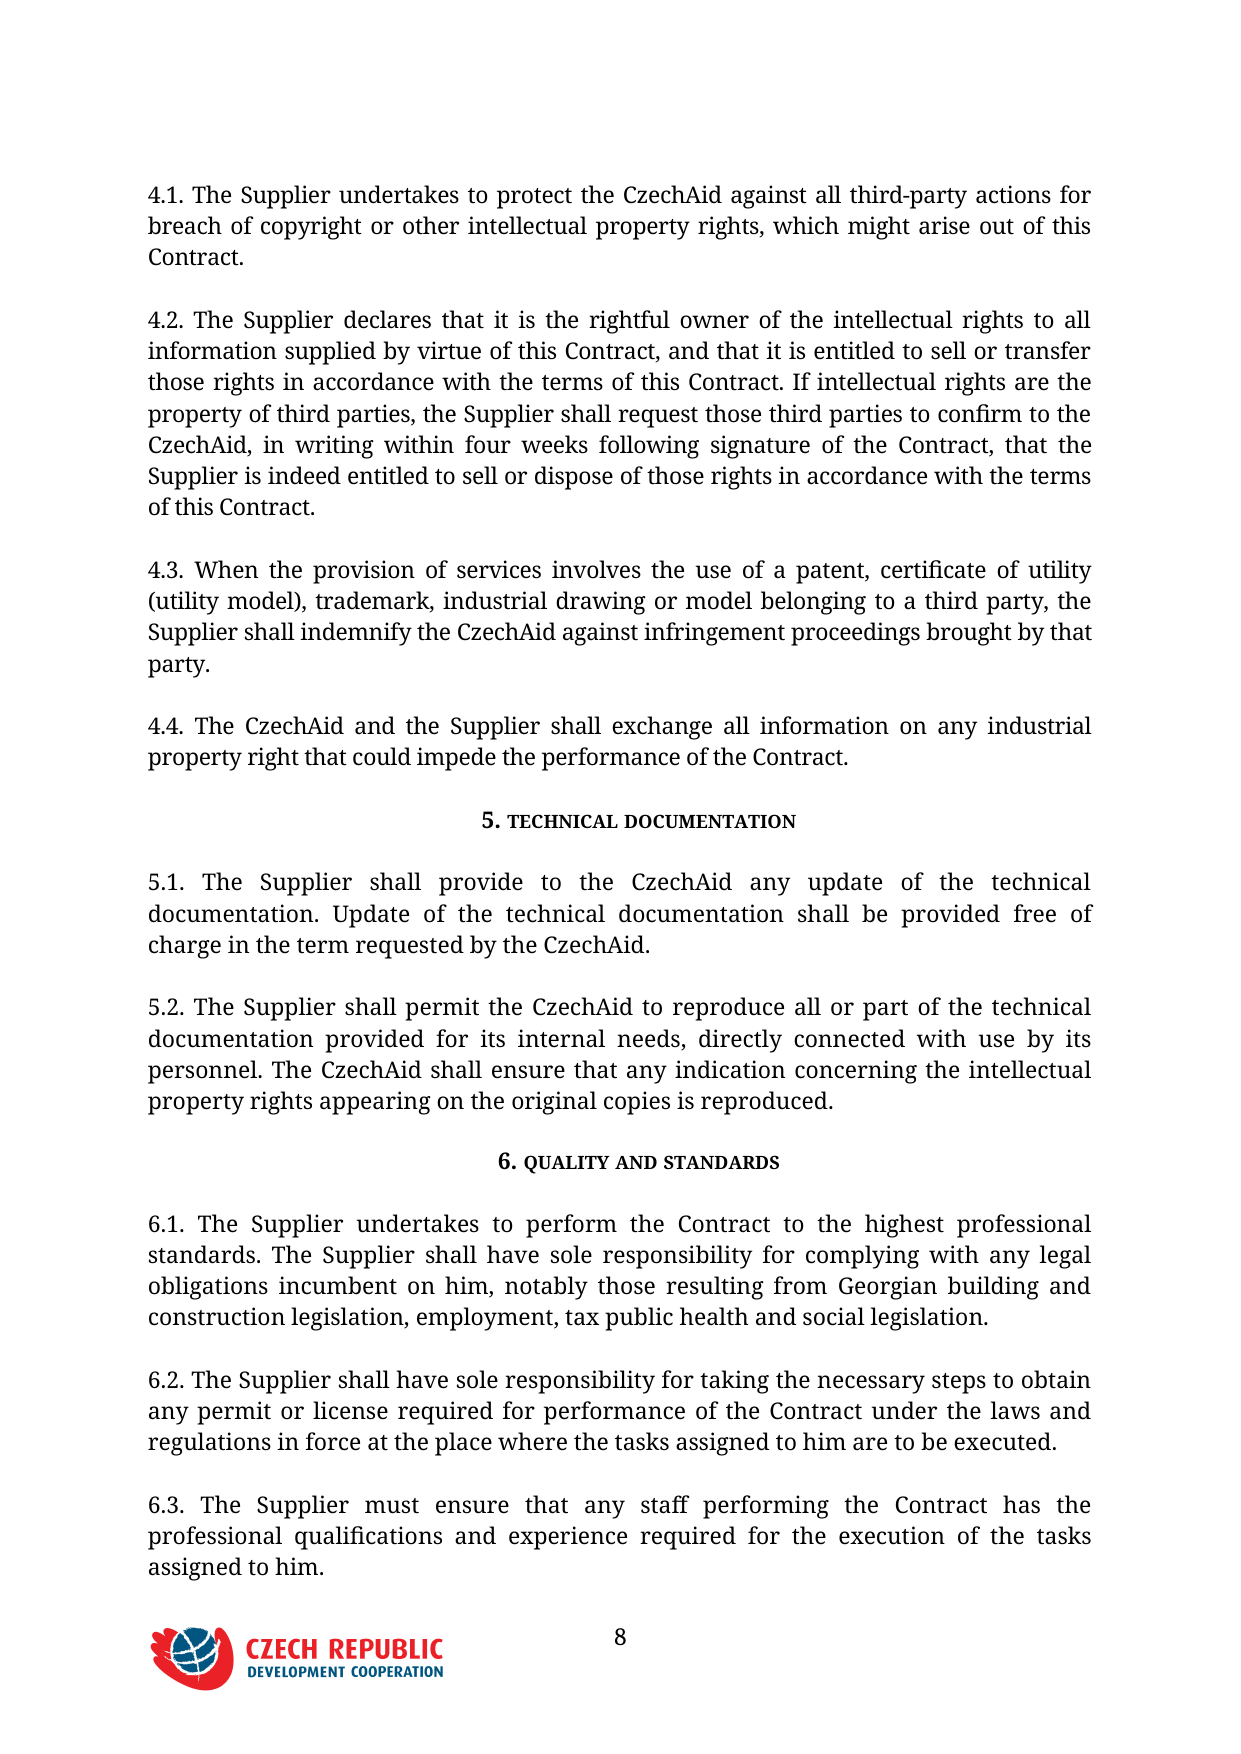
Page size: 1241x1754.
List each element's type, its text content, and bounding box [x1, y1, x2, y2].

text 4.1. The Supplier undertakes to protect the CzechAid against all third-party actions for breach of copyright or other intellectual property rights, which might arise out of this Contract. [148, 179, 1093, 273]
text 6.1. The Supplier undertakes to perform the Contract to the highest professional standards. The Supplier shall have sole responsibility for complying with any legal obligations incumbent on him, notably those resulting from Georgian building and construction legislation, employment, tax public health and social legislation. [148, 1208, 1093, 1333]
text 4.2. The Supplier declares that it is the rightful owner of the intellectual rights to all information supplied by virtue of this Contract, and that it is entitled to sell or transfer those rights in accordance with the terms of this Contract. If intellectual rights are the property of third parties, the Supplier shall request those third parties to confirm to the CzechAid, in writing within four weeks following signature of the Contract, that the Supplier is indeed entitled to sell or dispose of those rights in accordance with the terms of this Contract. [148, 304, 1093, 523]
text 5.2. The Supplier shall permit the CzechAid to reproduce all or part of the technical documentation provided for its internal needs, directly connected with use by its personnel. The CzechAid shall ensure that any indication concerning the intellectual property rights appearing on the original copies is reproduced. [148, 991, 1093, 1116]
text 4.3. When the provision of services involves the use of a patent, certificate of utility (utility model), trademark, industrial drawing or model belonging to a third party, the Supplier shall indemnify the CzechAid against infringement proceedings brought by that party. [148, 554, 1093, 679]
picture [131, 1608, 462, 1710]
text 6.2. The Supplier shall have sole responsibility for taking the necessary steps to obtain any permit or license required for performance of the Contract under the laws and regulations in force at the place where the tasks assigned to him are to be executed. [148, 1364, 1093, 1458]
text 6. quality and standards [185, 1145, 1093, 1176]
text 5. technical documentation [185, 804, 1093, 835]
text 4.4. The CzechAid and the Supplier shall exchange all information on any industrial property right that could impede the performance of the Contract. [148, 710, 1093, 773]
text 5.1. The Supplier shall provide to the CzechAid any update of the technical documentation. Update of the technical documentation shall be provided free of charge in the term requested by the CzechAid. [148, 866, 1093, 960]
text 6.3. The Supplier must ensure that any staff performing the Contract has the professional qualifications and experience required for the execution of the tasks assigned to him. [148, 1489, 1093, 1583]
